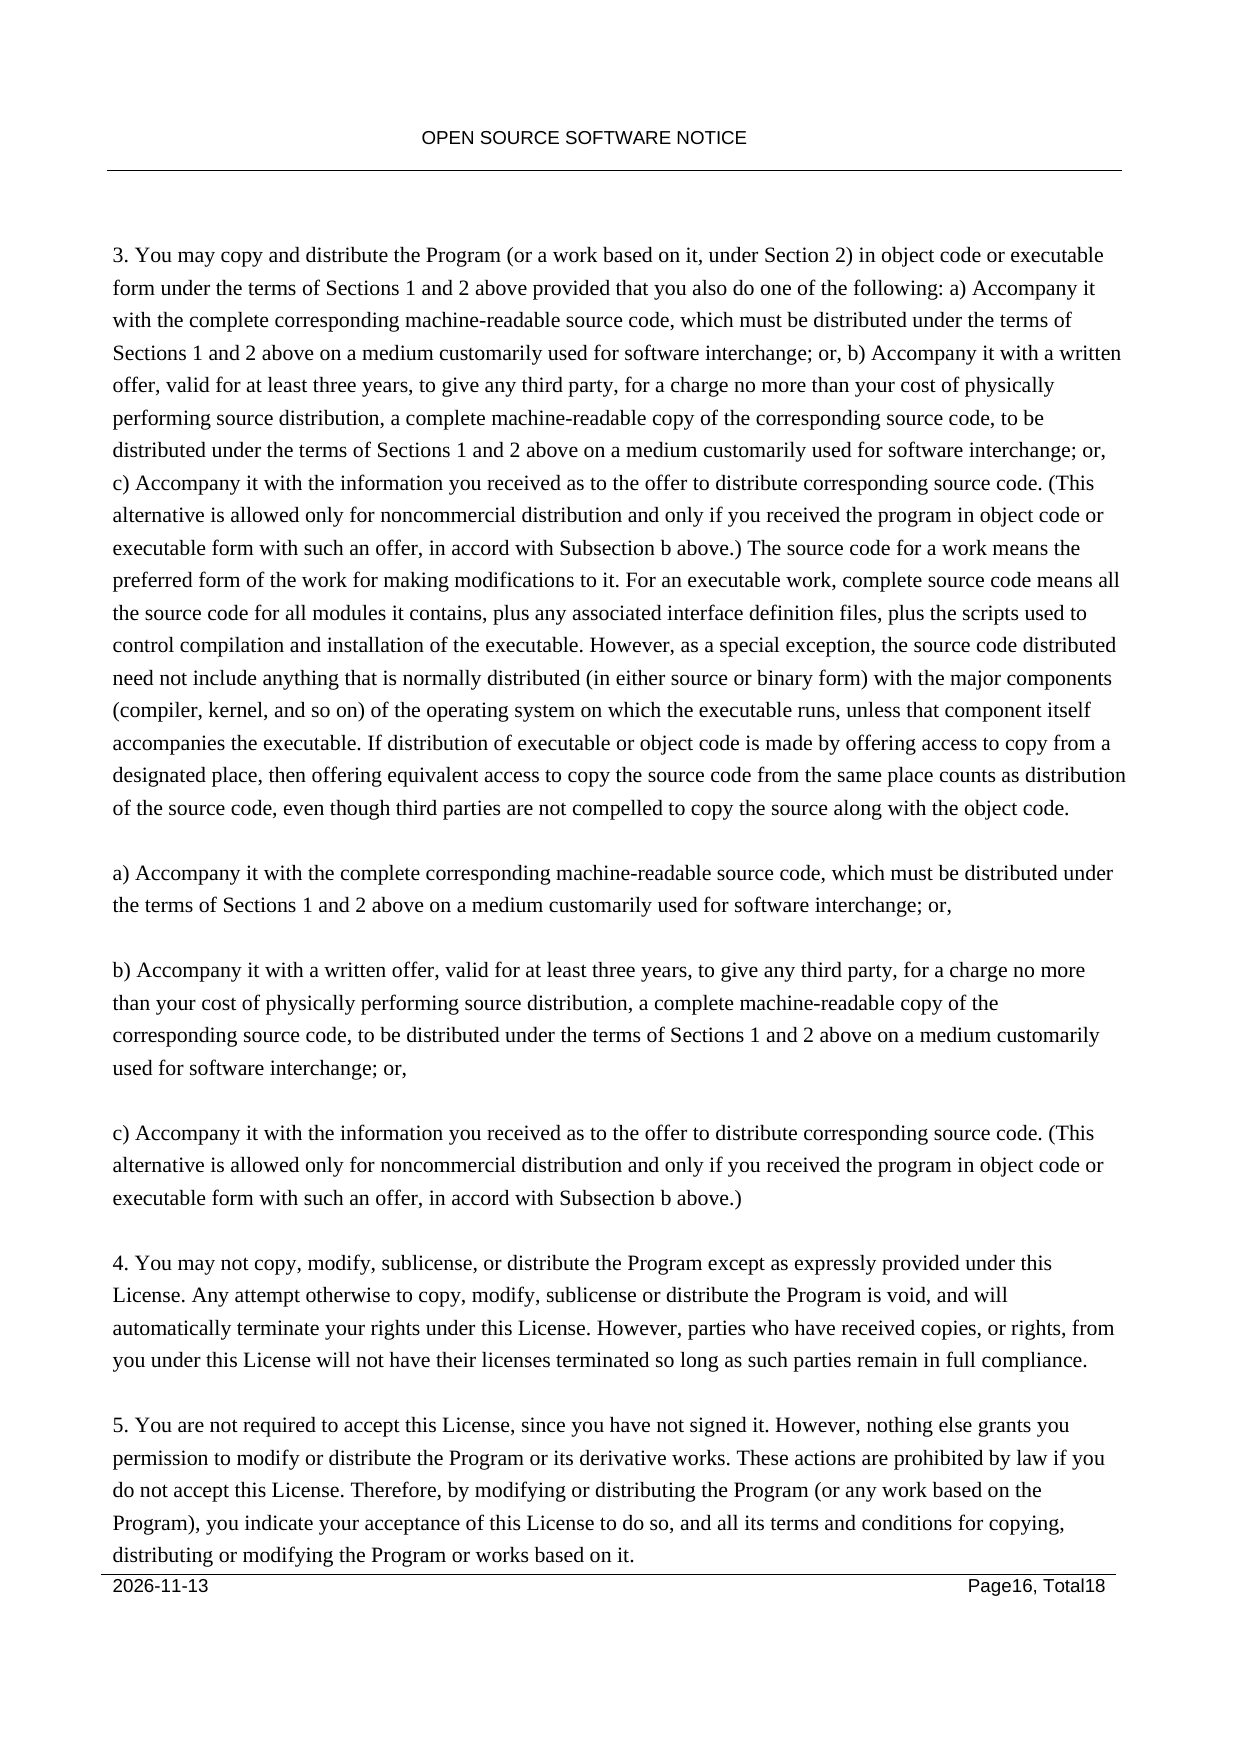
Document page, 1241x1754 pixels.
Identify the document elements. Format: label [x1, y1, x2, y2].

text [112, 206, 1128, 1571]
